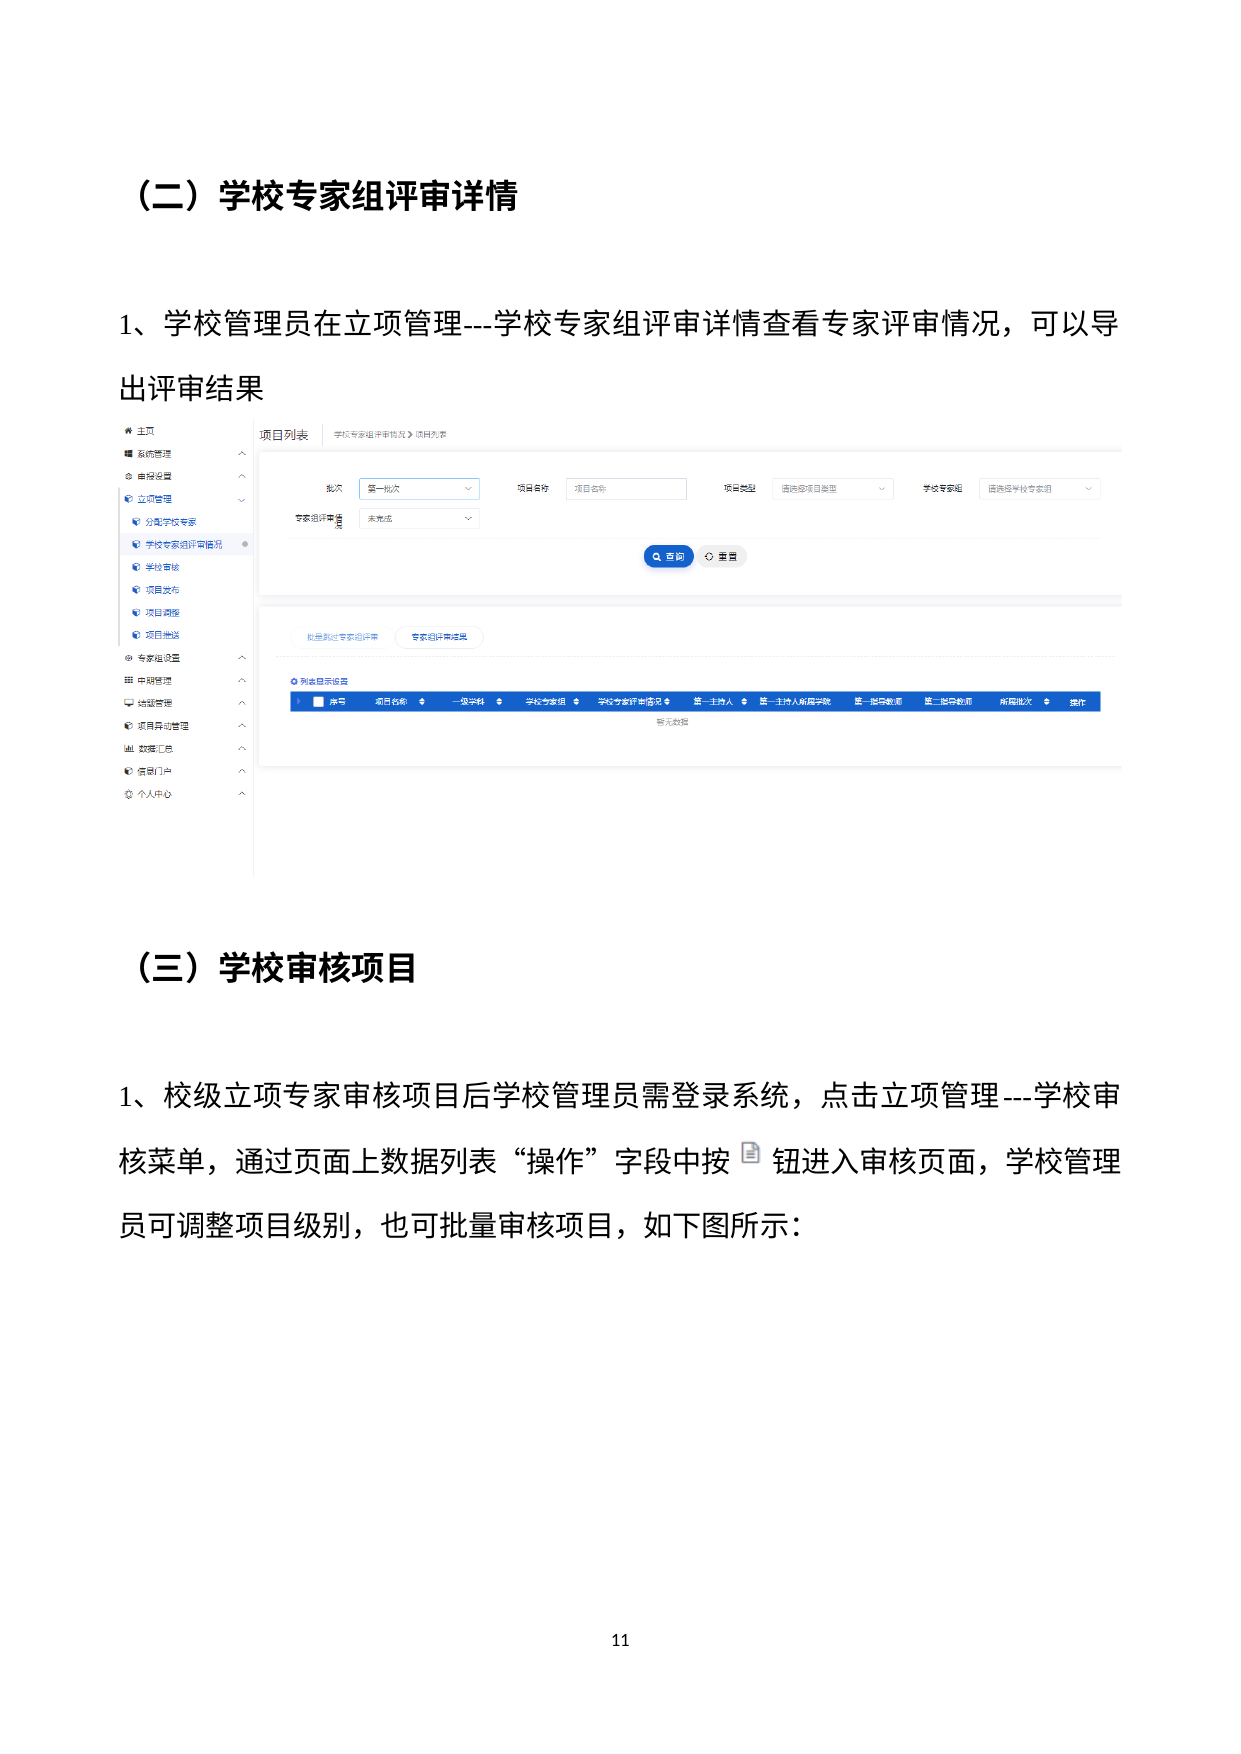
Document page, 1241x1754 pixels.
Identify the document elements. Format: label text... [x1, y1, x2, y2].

subtitle 学校专家组评审详情 [118, 162, 1122, 227]
picture [731, 1136, 772, 1173]
text 1、学校管理员在立项管理---学校专家组评审详情查看专家评审情况，可以导出评审结果 [118, 289, 1122, 419]
subtitle （三）学校审核项目 [118, 934, 1122, 999]
text 1、校级立项专家审核项目后学校管理员需登录系统，点击立项管理---学校审核菜单，通过页面上数据列表“操作”字段中按钮进入审核页面，学校管理员可调整项目级别，也可批量审核项目，如下图所示： [118, 1061, 1122, 1256]
picture [118, 419, 1122, 877]
